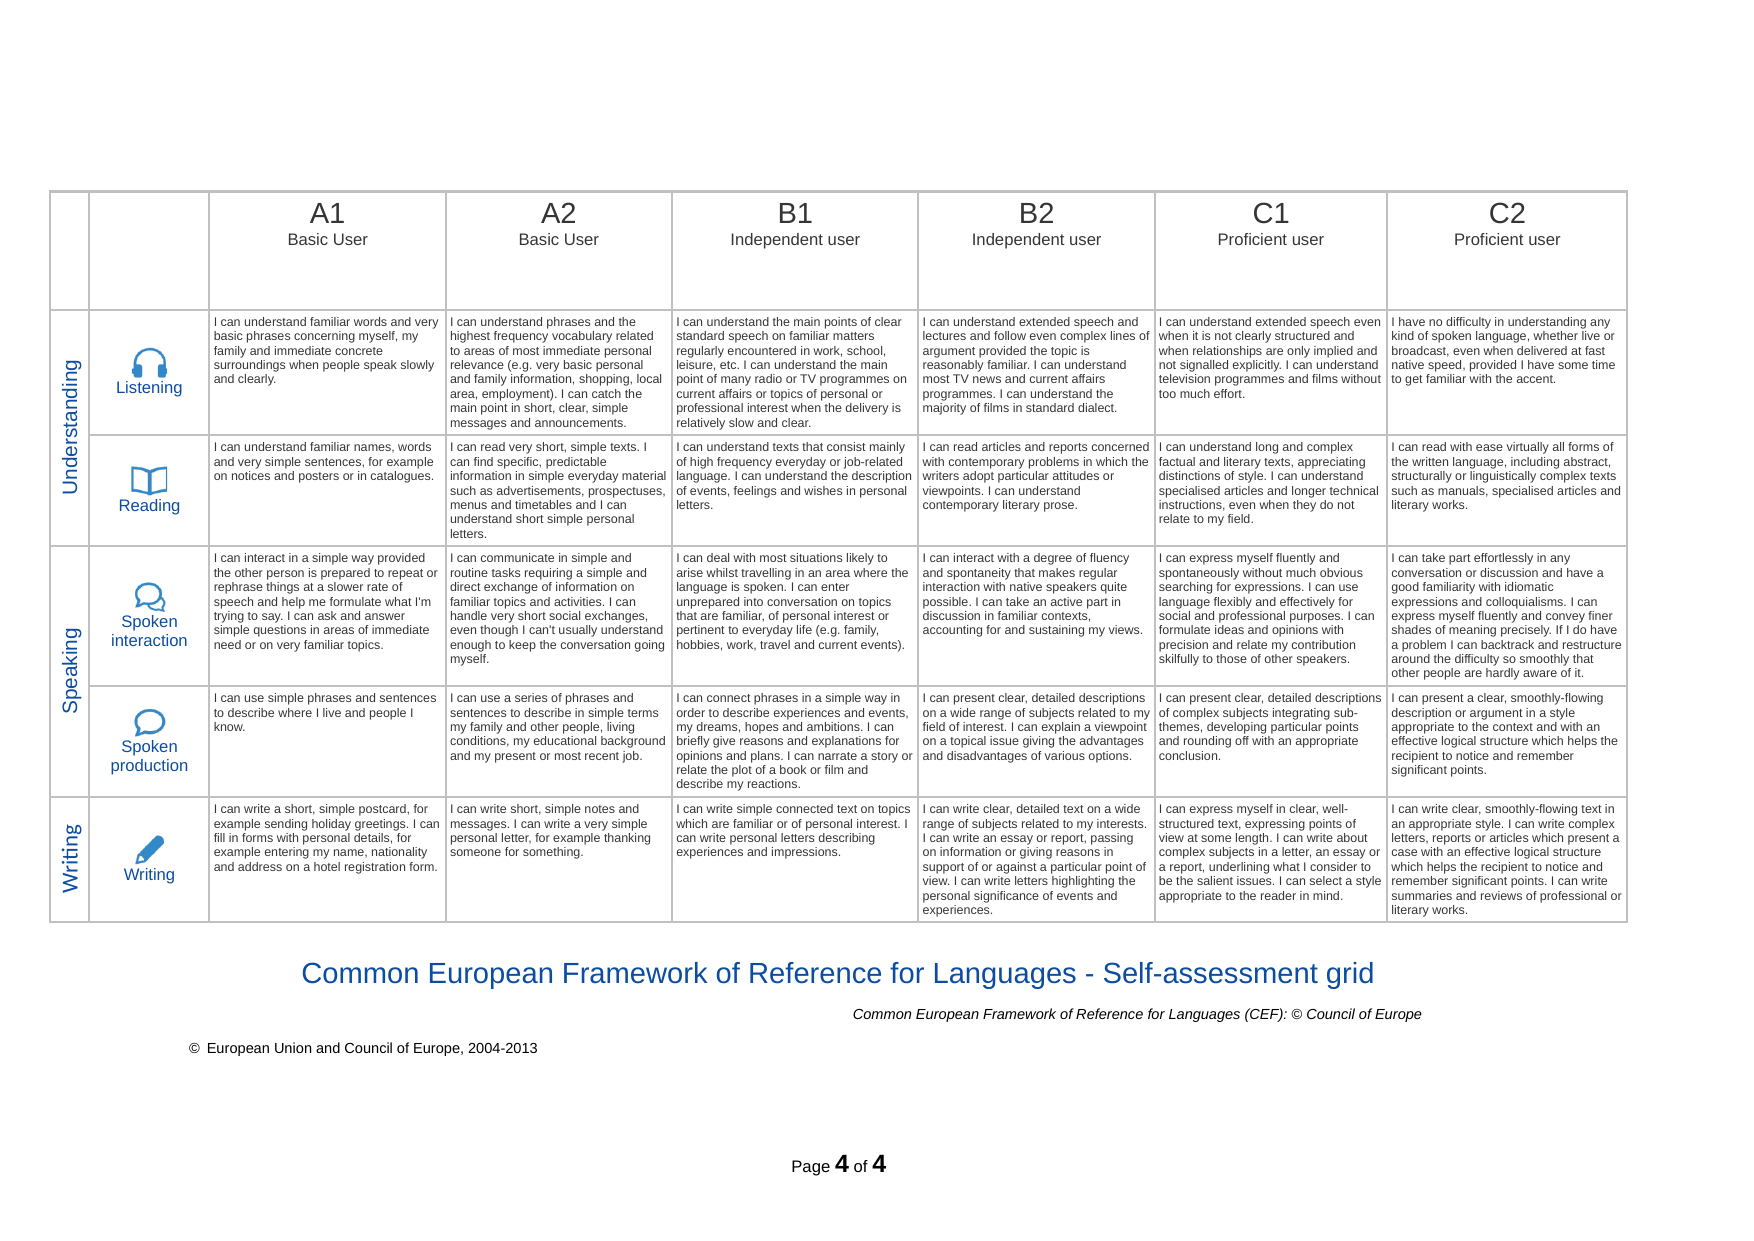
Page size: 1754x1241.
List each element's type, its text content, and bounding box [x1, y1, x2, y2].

table_cell I can read with ease virtually all forms of the written language, including abstract, structurally or linguistically complex texts such as manuals, specialised articles and literary works. [1388, 436, 1626, 545]
text © European Union and Council of Europe, 2004-2013 [189, 1039, 1488, 1056]
table_cell I can connect phrases in a simple way in order to describe experiences and events, my dreams, hopes and ambitions. I can briefly give reasons and explanations for opinions and plans. I can narrate a story or relate the plot of a book or film and describe my reactions. [673, 687, 917, 796]
picture [131, 835, 168, 865]
table_cell I can understand extended speech even when it is not clearly structured and when relationships are only implied and not signalled explicitly. I can understand television programmes and films without too much effort. [1156, 311, 1386, 434]
table_cell I can write a short, simple postcard, for example sending holiday greetings. I can fill in forms with personal details, for example entering my name, nationality and address on a hotel registration form. [210, 798, 445, 921]
table_cell I can present a clear, smoothly-flowing description or argument in a style appropriate to the context and with an effective logical structure which helps the recipient to notice and remember significant points. [1388, 687, 1626, 796]
table_cell I can understand long and complex factual and literary texts, appreciating distinctions of style. I can understand specialised articles and longer technical instructions, even when they do not relate to my field. [1156, 436, 1386, 545]
table_cell I can understand texts that consist mainly of high frequency everyday or job-related language. I can understand the description of events, feelings and wishes in personal letters. [673, 436, 917, 545]
table_cell I can present clear, detailed descriptions of complex subjects integrating sub-themes, developing particular points and rounding off with an appropriate conclusion. [1156, 687, 1386, 796]
table_header [90, 193, 208, 308]
table_header C2 Proficient user [1388, 193, 1626, 308]
table_cell I can interact in a simple way provided the other person is prepared to repeat or rephrase things at a slower rate of speech and help me formulate what I'm trying to say. I can ask and answer simple questions in areas of immediate need or on very familiar topics. [210, 547, 445, 685]
table_cell I can present clear, detailed descriptions on a wide range of subjects related to my field of interest. I can explain a viewpoint on a topical issue giving the advantages and disadvantages of various options. [919, 687, 1154, 796]
table_cell I can understand familiar names, words and very simple sentences, for example on notices and posters or in catalogues. [210, 436, 445, 545]
table_header B2 Independent user [919, 193, 1154, 308]
table_cell I can express myself fluently and spontaneously without much obvious searching for expressions. I can use language flexibly and effectively for social and professional purposes. I can formulate ideas and opinions with precision and relate my contribution skilfully to those of other speakers. [1156, 547, 1386, 685]
table_header A1 Basic User [210, 193, 445, 308]
table_header [51, 193, 88, 308]
table_header C1 Proficient user [1156, 193, 1386, 308]
table_cell Spoken production [90, 687, 208, 796]
table_cell Spoken interaction [90, 547, 208, 685]
table_cell I can take part effortlessly in any conversation or discussion and have a good familiarity with idiomatic expressions and colloquialisms. I can express myself fluently and convey finer shades of meaning precisely. If I do have a problem I can backtrack and restructure around the difficulty so smoothly that other people are hardly aware of it. [1388, 547, 1626, 685]
table_cell I can write clear, smoothly-flowing text in an appropriate style. I can write complex letters, reports or articles which present a case with an effective logical structure which helps the recipient to notice and remember significant points. I can write summaries and reviews of professional or literary works. [1388, 798, 1626, 921]
table_cell I can write simple connected text on topics which are familiar or of personal interest. I can write personal letters describing experiences and impressions. [673, 798, 917, 921]
table_cell I can deal with most situations likely to arise whilst travelling in an area where the language is spoken. I can enter unprepared into conversation on topics that are familiar, of personal interest or pertinent to everyday life (e.g. family, hobbies, work, travel and current events). [673, 547, 917, 685]
table_cell I can read very short, simple texts. I can find specific, predictable information in simple everyday material such as advertisements, prospectuses, menus and timetables and I can understand short simple personal letters. [447, 436, 671, 545]
table_header A2 Basic User [447, 193, 671, 308]
table_cell Understanding [51, 311, 88, 545]
table_cell I can communicate in simple and routine tasks requiring a simple and direct exchange of information on familiar topics and activities. I can handle very short social exchanges, even though I can't usually understand enough to keep the conversation going myself. [447, 547, 671, 685]
table_cell I can write clear, detailed text on a wide range of subjects related to my interests. I can write an essay or report, passing on information or giving reasons in support of or against a particular point of view. I can write letters highlighting the personal significance of events and experiences. [919, 798, 1154, 921]
table_cell I can understand extended speech and lectures and follow even complex lines of argument provided the topic is reasonably familiar. I can understand most TV news and current affairs programmes. I can understand the majority of films in standard dialect. [919, 311, 1154, 434]
picture [131, 466, 168, 496]
table_header B1 Independent user [673, 193, 917, 308]
picture [131, 707, 168, 737]
table_cell I can use simple phrases and sentences to describe where I live and people I know. [210, 687, 445, 796]
table_cell I can understand phrases and the highest frequency vocabulary related to areas of most immediate personal relevance (e.g. very basic personal and family information, shopping, local area, employment). I can catch the main point in short, clear, simple messages and announcements. [447, 311, 671, 434]
table_cell Writing [51, 798, 88, 921]
table_cell I can interact with a degree of fluency and spontaneity that makes regular interaction with native speakers quite possible. I can take an active part in discussion in familiar contexts, accounting for and sustaining my views. [919, 547, 1154, 685]
table_cell I can read articles and reports concerned with contemporary problems in which the writers adopt particular attitudes or viewpoints. I can understand contemporary literary prose. [919, 436, 1154, 545]
picture [131, 581, 168, 612]
table_cell Speaking [51, 547, 88, 796]
table_cell Writing [90, 798, 208, 921]
table_cell I can express myself in clear, well-structured text, expressing points of view at some length. I can write about complex subjects in a letter, an essay or a report, underlining what I consider to be the salient issues. I can select a style appropriate to the reader in mind. [1156, 798, 1386, 921]
table_cell I can use a series of phrases and sentences to describe in simple terms my family and other people, living conditions, my educational background and my present or most recent job. [447, 687, 671, 796]
title Common European Framework of Reference for Languages - Self-assessment grid [189, 956, 1488, 989]
table_cell Listening [90, 311, 208, 434]
picture [131, 347, 168, 378]
table_cell I can understand the main points of clear standard speech on familiar matters regularly encountered in work, school, leisure, etc. I can understand the main point of many radio or TV programmes on current affairs or topics of personal or professional interest when the delivery is relatively slow and clear. [673, 311, 917, 434]
table_cell I can understand familiar words and very basic phrases concerning myself, my family and immediate concrete surroundings when people speak slowly and clearly. [210, 311, 445, 434]
table_cell I have no difficulty in understanding any kind of spoken language, whether live or broadcast, even when delivered at fast native speed, provided I have some time to get familiar with the accent. [1388, 311, 1626, 434]
table_cell I can write short, simple notes and messages. I can write a very simple personal letter, for example thanking someone for something. [447, 798, 671, 921]
text Common European Framework of Reference for Languages (CEF): © Council of Europe [853, 1006, 1488, 1023]
table_cell Reading [90, 436, 208, 545]
